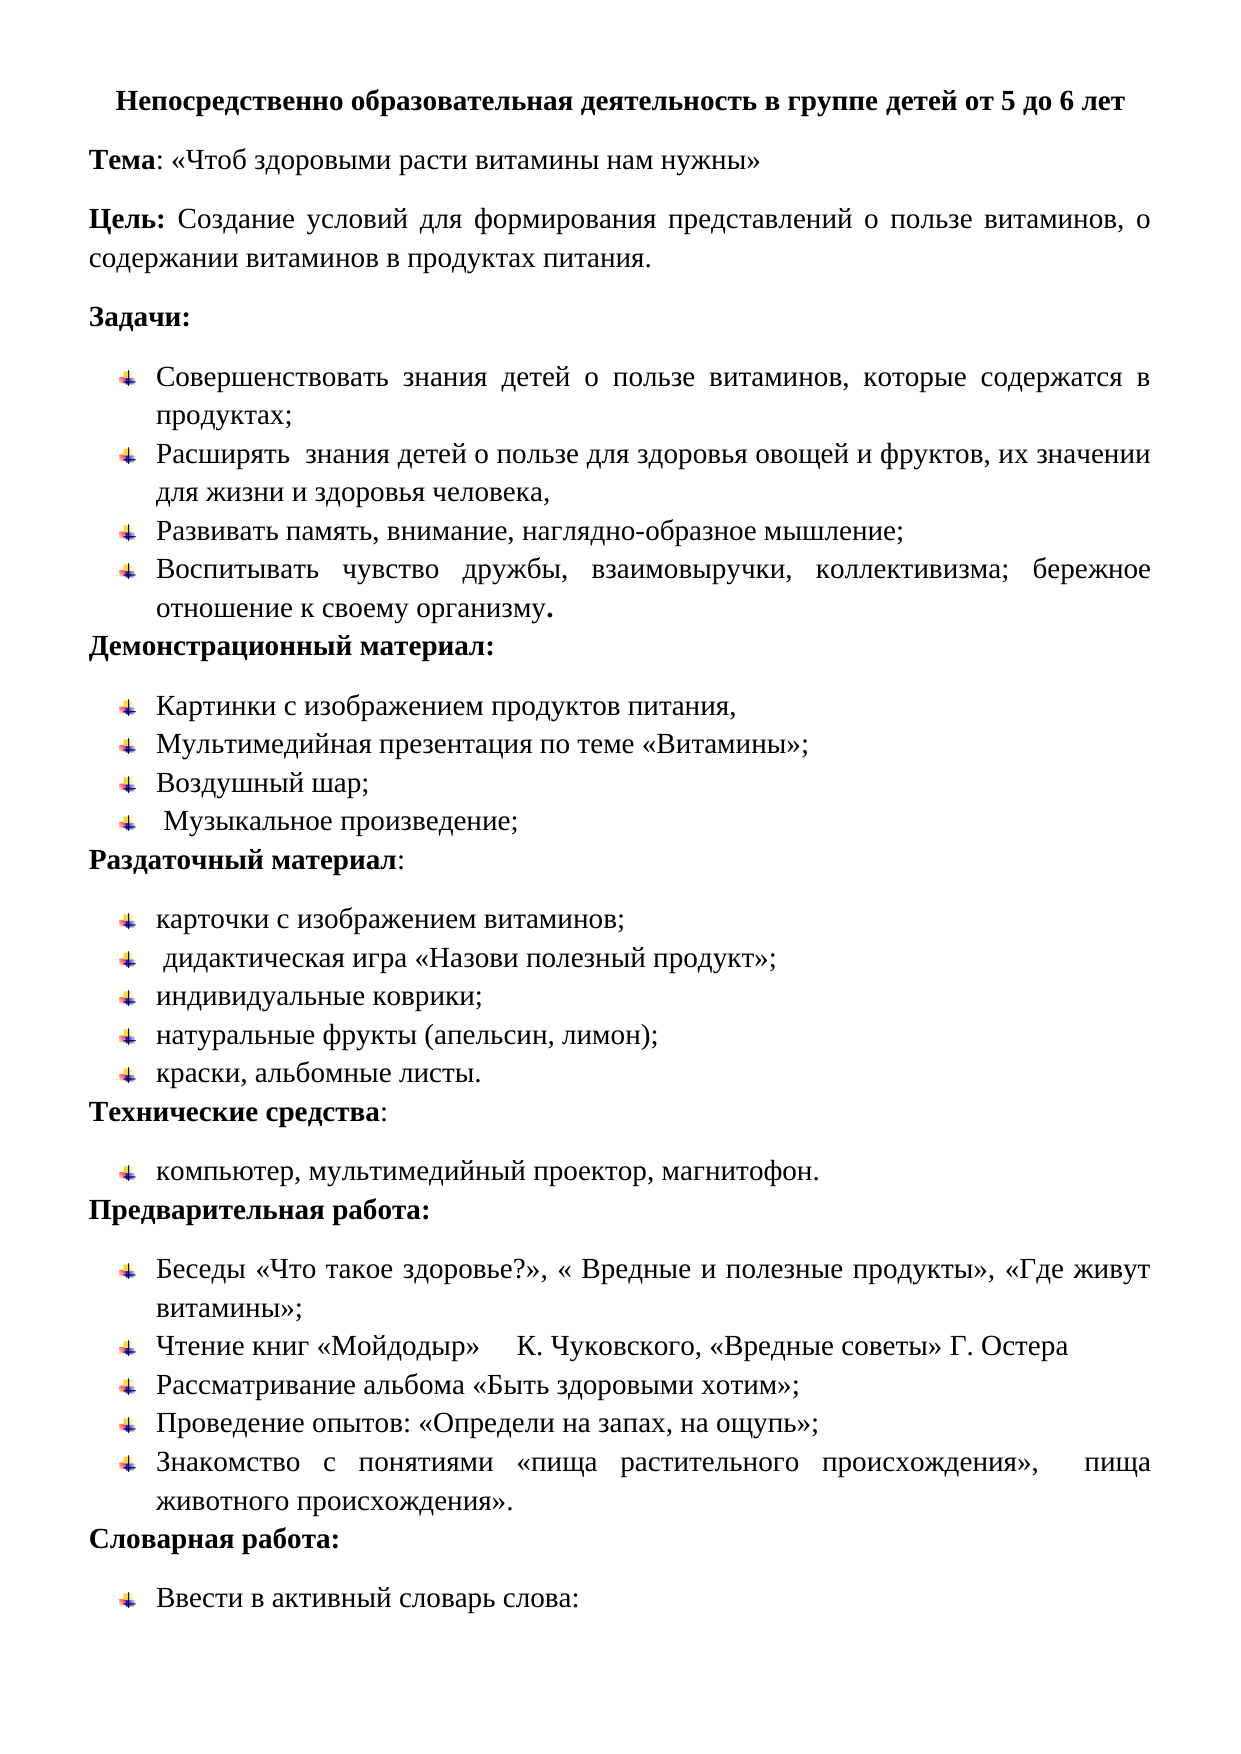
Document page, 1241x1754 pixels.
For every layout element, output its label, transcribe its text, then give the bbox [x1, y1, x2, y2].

list натуральные фрукты (апельсин, лимон); [118, 1017, 1152, 1051]
text Цель: Создание условий для формирования представлений о пользе витаминов, о содержании витаминов в продуктах питания. [89, 201, 1152, 273]
list Расширять знания детей о пользе для здоровья овощей и фруктов, их значении для жизни и здоровья человека, [118, 436, 1152, 508]
list компьютер, мультимедийный проектор, магнитофон. [118, 1153, 1152, 1187]
list Чтение книг «Мойдодыр» К. Чуковского, «Вредные советы» Г. Остера [118, 1328, 1152, 1362]
text Задачи: [89, 299, 1152, 333]
text Непосредственно образовательная деятельность в группе детей от 5 до 6 лет [89, 83, 1152, 116]
list Совершенствовать знания детей о пользе витаминов, которые содержатся в продуктах; [118, 359, 1152, 431]
picture [119, 814, 136, 831]
picture [119, 1377, 136, 1395]
list Беседы «Что такое здоровье?», « Вредные и полезные продукты», «Где живут витамины»; [118, 1251, 1152, 1323]
picture [119, 1027, 136, 1045]
list Развивать память, внимание, наглядно-образное мышление; [118, 513, 1152, 546]
picture [119, 523, 136, 541]
list дидактическая игра «Назови полезный продукт»; [118, 940, 1152, 973]
picture [119, 1591, 136, 1608]
text Демонстрационный материал: [89, 628, 1152, 662]
list Рассматривание альбома «Быть здоровыми хотим»; [118, 1367, 1152, 1401]
picture [119, 989, 136, 1006]
picture [119, 737, 136, 754]
list Картинки с изображением продуктов питания, [118, 688, 1152, 721]
list краски, альбомные листы. [118, 1056, 1152, 1089]
text Тема: «Чтоб здоровыми расти витамины нам нужны» [89, 142, 1152, 176]
list Воздушный шар; [118, 765, 1152, 798]
list индивидуальные коврики; [118, 978, 1152, 1012]
picture [119, 950, 136, 968]
list Знакомство с понятиями «пища растительного происхождения», пища животного происхождения». [118, 1444, 1152, 1516]
picture [119, 1164, 136, 1181]
list Проведение опытов: «Определи на запах, на ощупь»; [118, 1406, 1152, 1439]
picture [119, 1454, 136, 1472]
text Предварительная работа: [89, 1192, 1152, 1226]
text Технические средства: [89, 1094, 1152, 1128]
picture [119, 1262, 136, 1279]
picture [119, 698, 136, 716]
list Воспитывать чувство дружбы, взаимовыручки, коллективизма; бережное отношение к своему организму. [118, 551, 1152, 623]
picture [119, 446, 136, 464]
list Музыкальное произведение; [118, 803, 1152, 837]
list Ввести в активный словарь слова: [118, 1581, 1152, 1614]
list карточки с изображением витаминов; [118, 901, 1152, 935]
text Раздаточный материал: [89, 842, 1152, 876]
picture [119, 1416, 136, 1433]
picture [119, 562, 136, 579]
picture [119, 912, 136, 929]
list Мультимедийная презентация по теме «Витамины»; [118, 726, 1152, 760]
picture [119, 369, 136, 386]
text Словарная работа: [89, 1521, 1152, 1555]
picture [119, 1339, 136, 1356]
picture [119, 1066, 136, 1083]
picture [119, 775, 136, 793]
